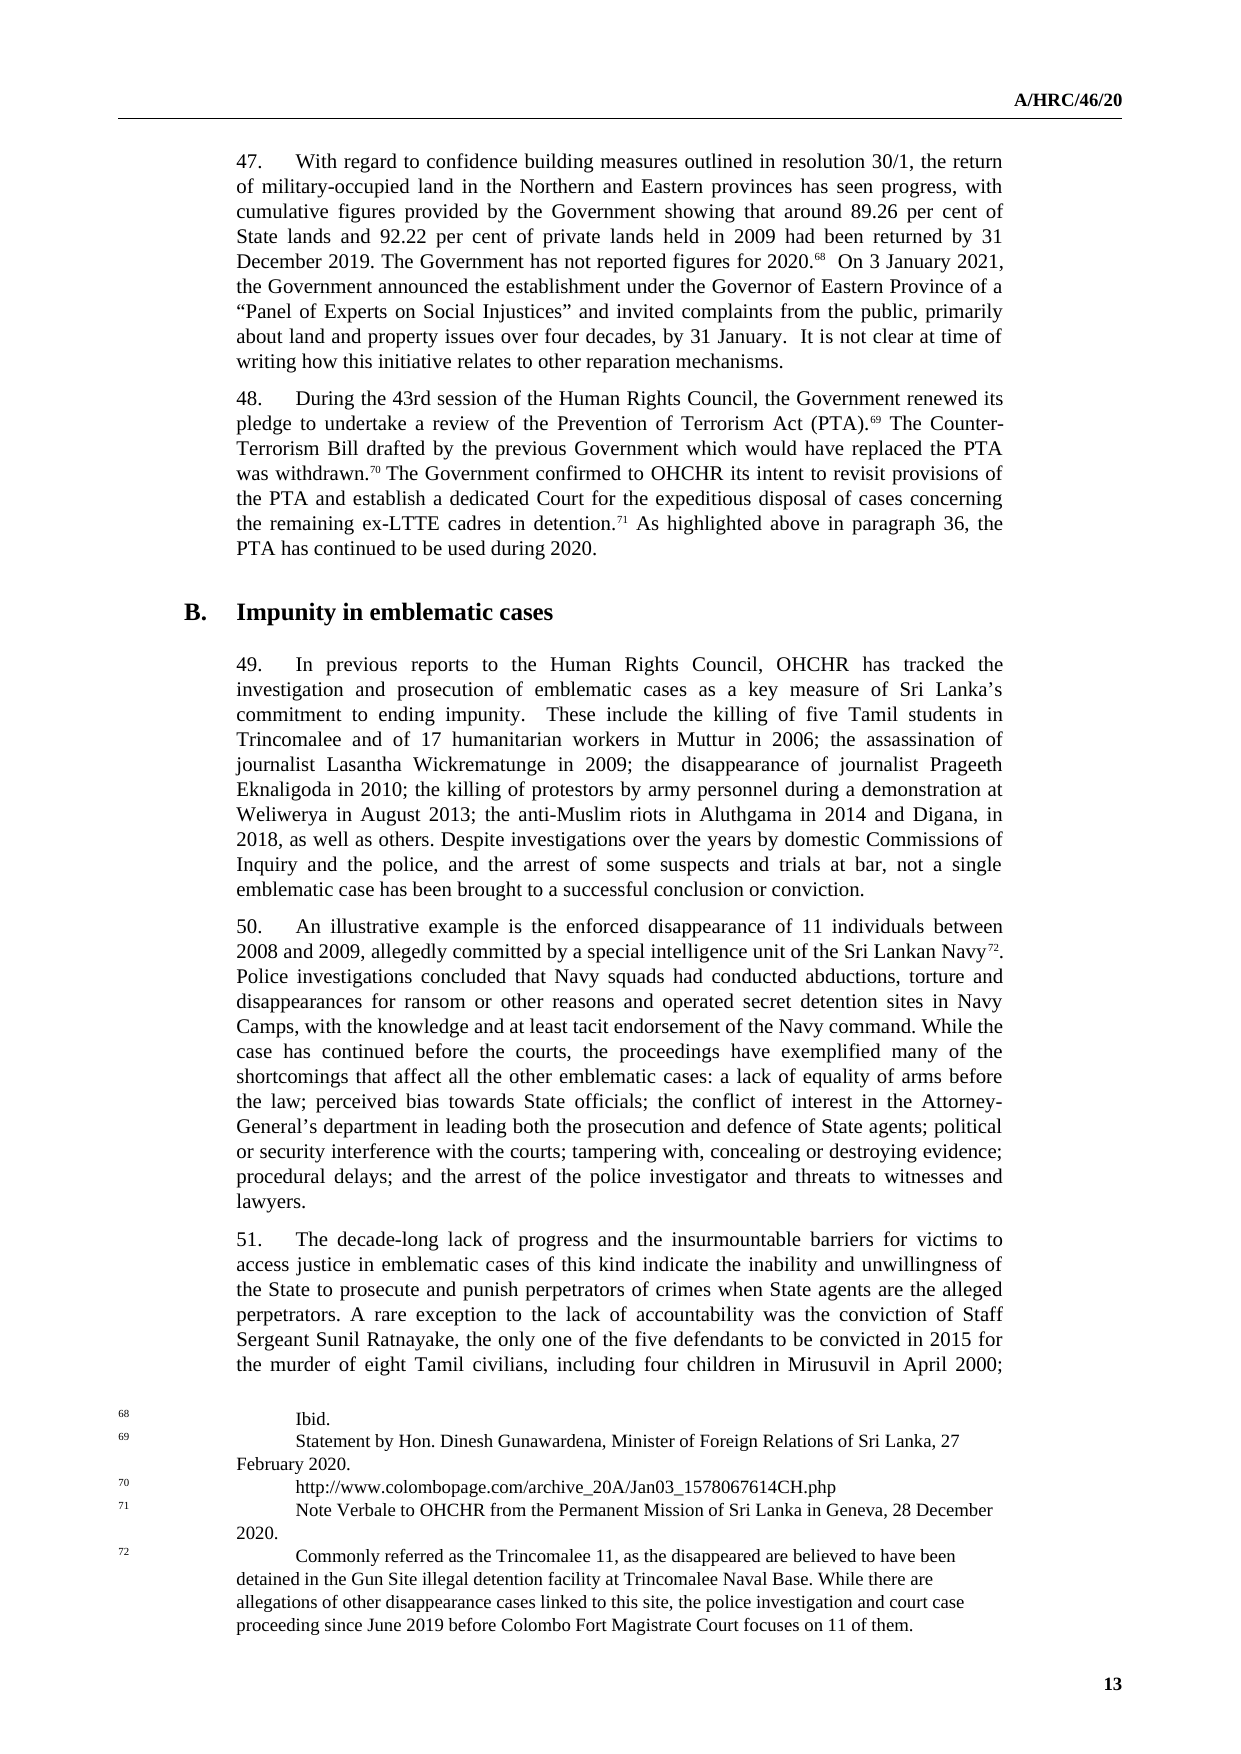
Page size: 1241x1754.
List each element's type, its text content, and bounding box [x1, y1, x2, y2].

text 50. An illustrative example is the enforced disappearance of 11 individuals between 2008 and 2009, allegedly committed by a special intelligence unit of the Sri Lankan Navy. Police investigations concluded that Navy squads had conducted abductions, torture and disappearances for ransom or other reasons and operated secret detention sites in Navy Camps, with the knowledge and at least tacit endorsement of the Navy command. While the case has continued before the courts, the proceedings have exemplified many of the shortcomings that affect all the other emblematic cases: a lack of equality of arms before the law; perceived bias towards State officials; the conflict of interest in the Attorney-General’s department in leading both the prosecution and defence of State agents; political or security interference with the courts; tampering with, concealing or destroying evidence; procedural delays; and the arrest of the police investigator and threats to witnesses and lawyers. [236, 913, 1004, 1213]
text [236, 1226, 1004, 1376]
text 49. In previous reports to the Human Rights Council, OHCHR has tracked the investigation and prosecution of emblematic cases as a key measure of Sri Lanka’s commitment to ending impunity. These include the killing of five Tamil students in Trincomalee and of 17 humanitarian workers in Muttur in 2006; the assassination of journalist Lasantha Wickrematunge in 2009; the disappearance of journalist Prageeth Eknaligoda in 2010; the killing of protestors by army personnel during a demonstration at Weliwerya in August 2013; the anti-Muslim riots in Aluthgama in 2014 and Digana, in 2018, as well as others. Despite investigations over the years by domestic Commissions of Inquiry and the police, and the arrest of some suspects and trials at bar, not a single emblematic case has been brought to a successful conclusion or conviction. [236, 651, 1004, 901]
text 47. With regard to confidence building measures outlined in resolution 30/1, the return of military-occupied land in the Northern and Eastern provinces has seen progress, with cumulative figures provided by the Government showing that around 89.26 per cent of State lands and 92.22 per cent of private lands held in 2009 had been returned by 31 December 2019. The Government has not reported figures for 2020. On 3 January 2021, the Government announced the establishment under the Governor of Eastern Province of a “Panel of Experts on Social Injustices” and invited complaints from the public, primarily about land and property issues over four decades, by 31 January. It is not clear at time of writing how this initiative relates to other reparation mechanisms. [236, 148, 1004, 373]
text 48. During the 43rd session of the Human Rights Council, the Government renewed its pledge to undertake a review of the Prevention of Terrorism Act (PTA). The Counter-Terrorism Bill drafted by the previous Government which would have replaced the PTA was withdrawn. The Government confirmed to OHCHR its intent to revisit provisions of the PTA and establish a dedicated Court for the expeditious disposal of cases concerning the remaining ex-LTTE cadres in detention. As highlighted above in paragraph 36, the PTA has continued to be used during 2020. [236, 385, 1004, 560]
text B. Impunity in emblematic cases [118, 598, 1004, 626]
